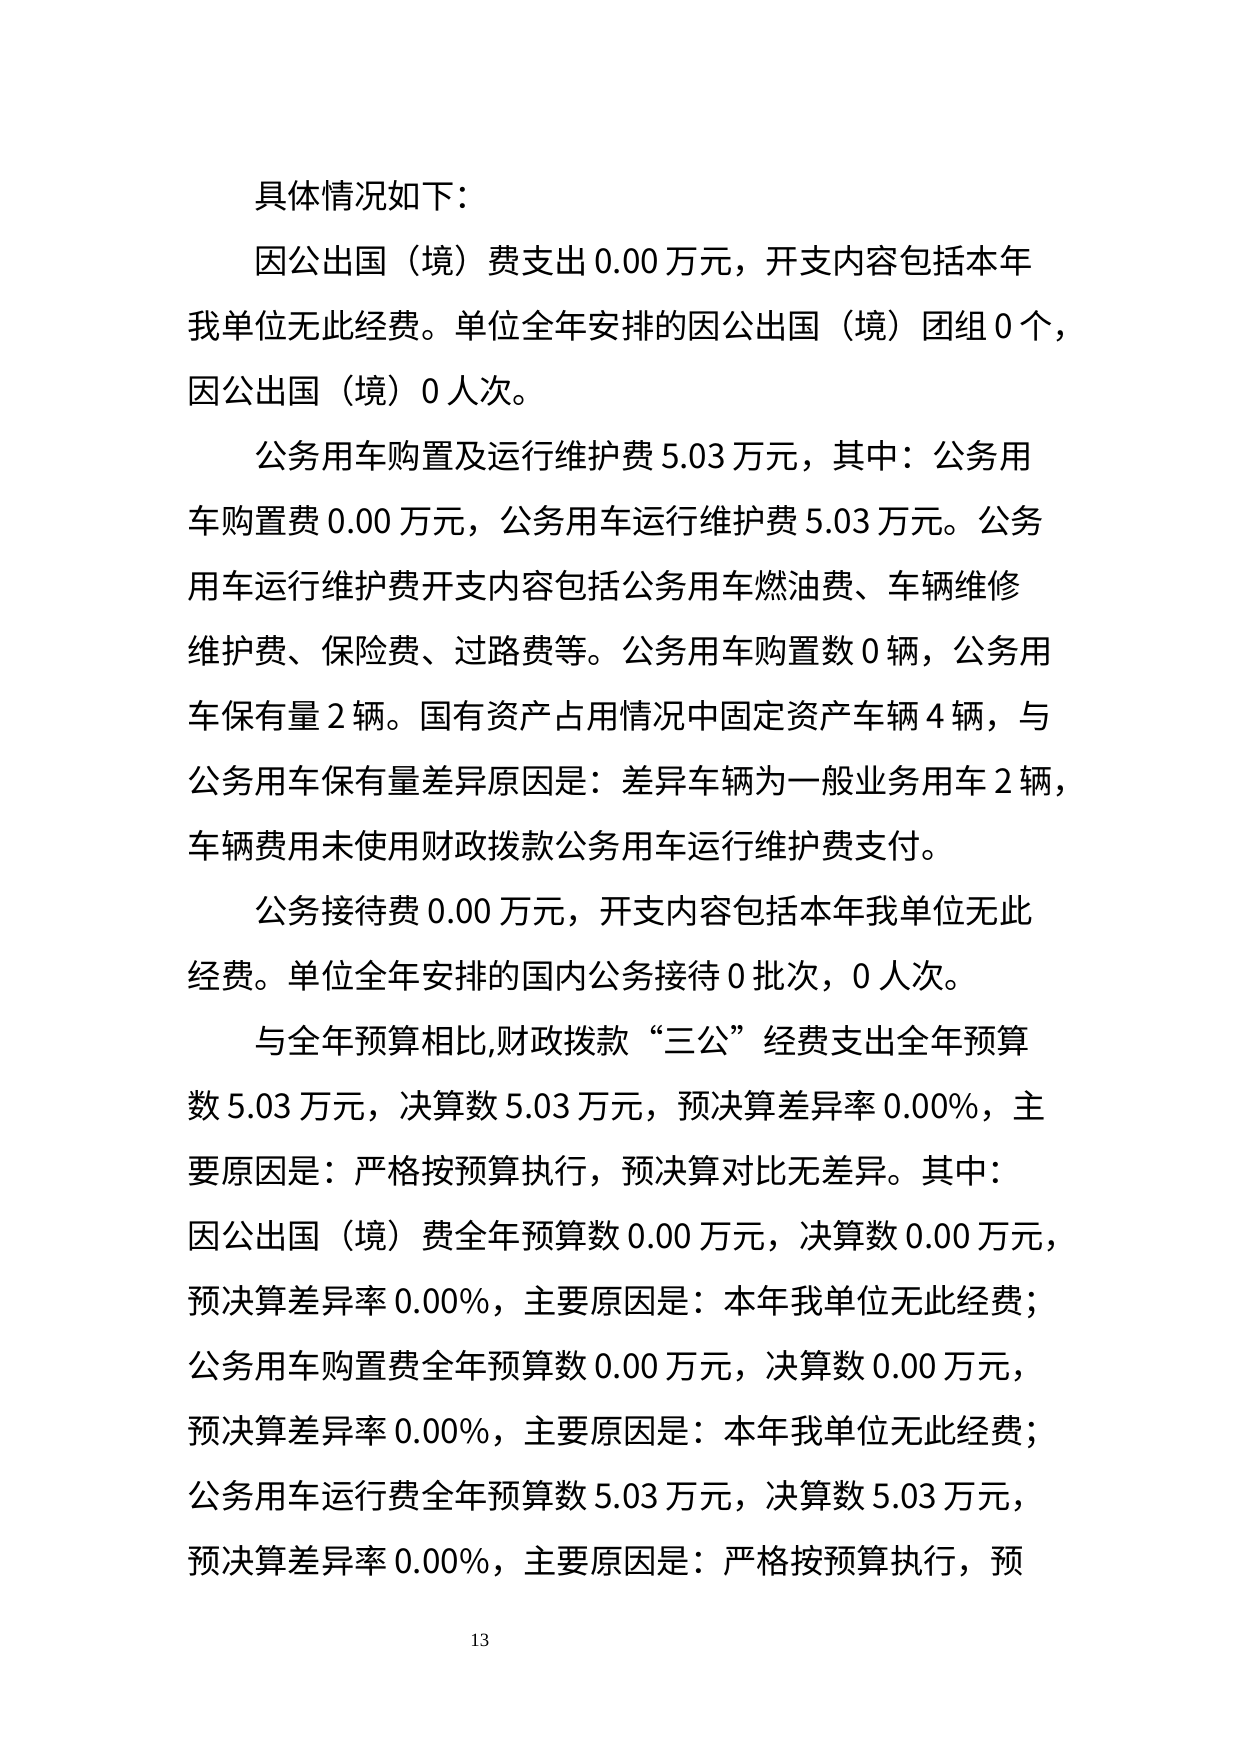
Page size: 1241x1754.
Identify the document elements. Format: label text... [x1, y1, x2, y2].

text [187, 1007, 1053, 1592]
text 具体情况如下： [187, 162, 1053, 227]
text 因公出国（境）费支出0.00万元，开支内容包括本年我单位无此经费。单位全年安排的因公出国（境）团组0个，因公出国（境）0人次。 [187, 227, 1053, 422]
text 公务用车购置及运行维护费5.03万元，其中：公务用车购置费0.00万元，公务用车运行维护费5.03万元。公务用车运行维护费开支内容包括公务用车燃油费、车辆维修维护费、保险费、过路费等。公务用车购置数0辆，公务用车保有量2辆。国有资产占用情况中固定资产车辆4辆，与公务用车保有量差异原因是：差异车辆为一般业务用车2辆，车辆费用未使用财政拨款公务用车运行维护费支付。 [187, 422, 1053, 877]
text 公务接待费0.00万元，开支内容包括本年我单位无此经费。单位全年安排的国内公务接待0批次，0人次。 [187, 877, 1053, 1007]
